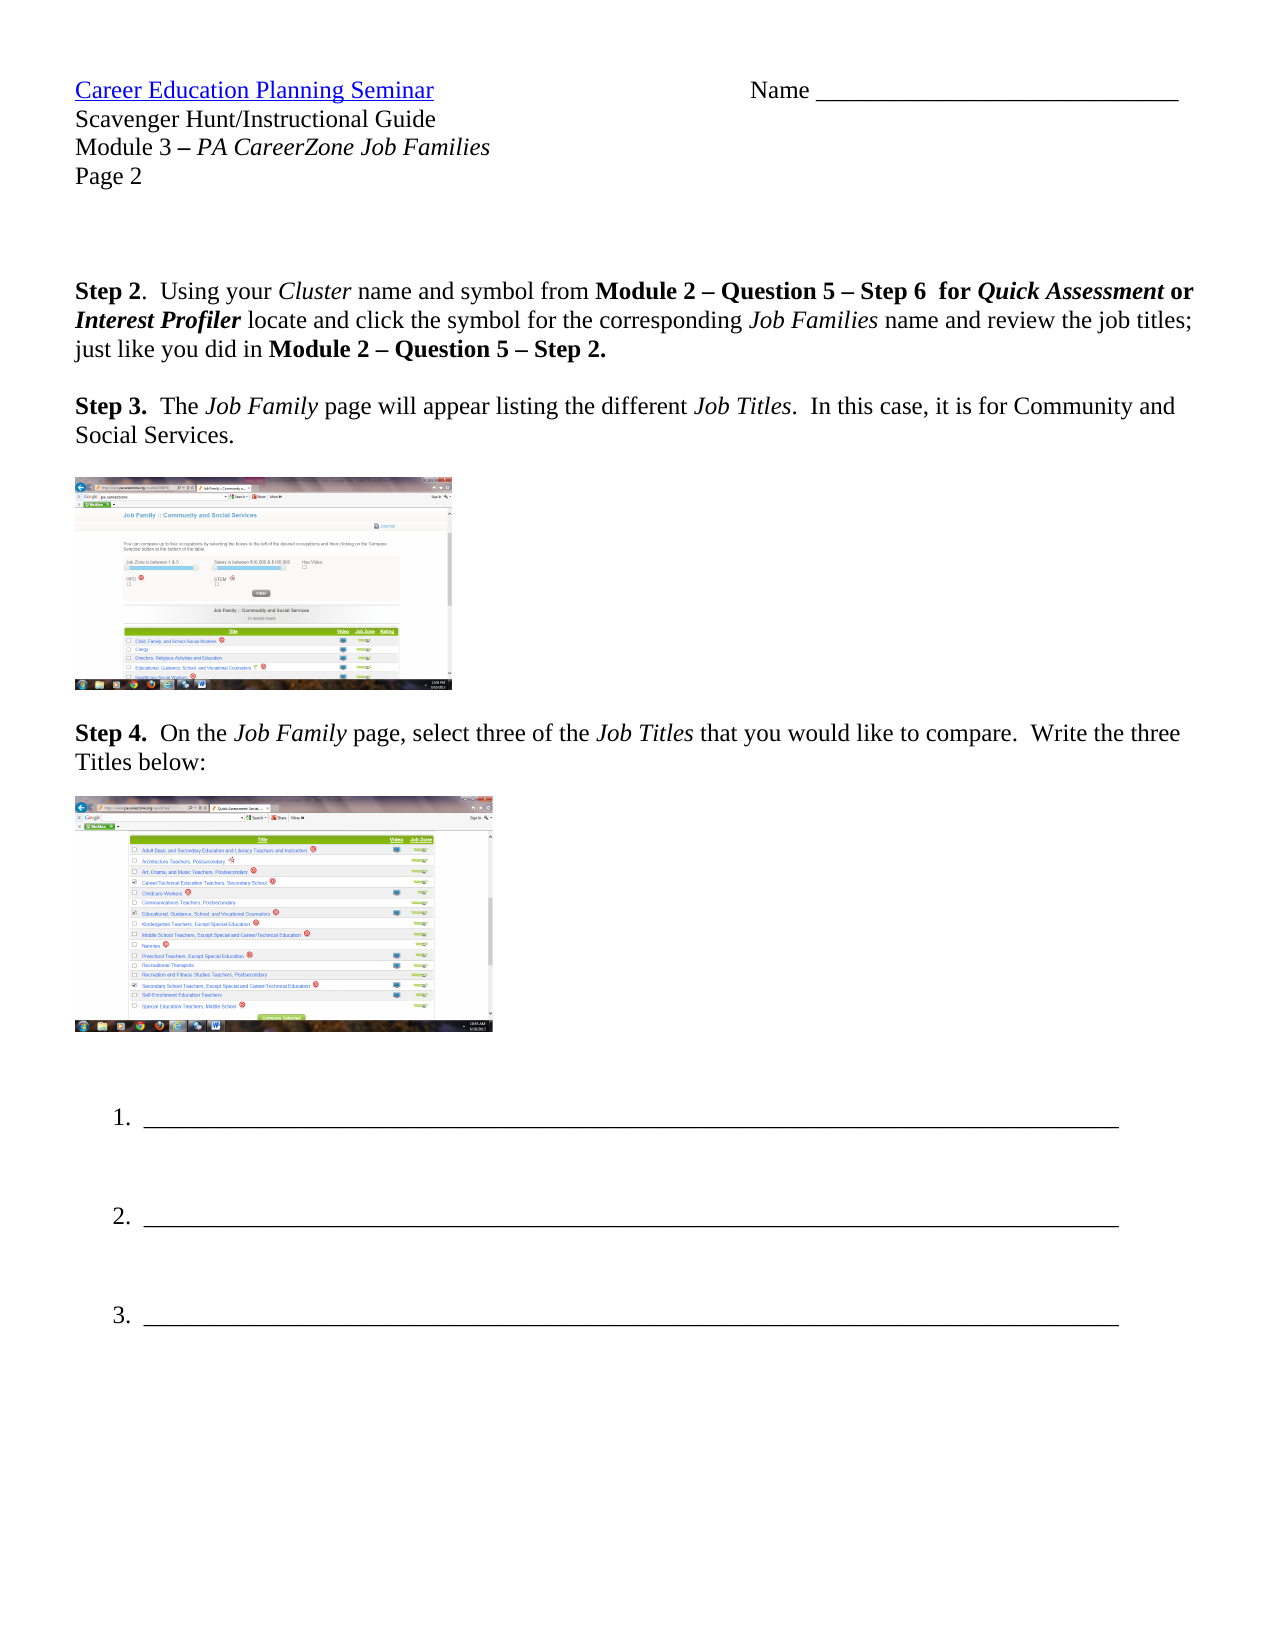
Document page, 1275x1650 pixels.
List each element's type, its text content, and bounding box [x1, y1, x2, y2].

text Module 3 – PA CareerZone Job Families [75, 132, 1200, 161]
picture [75, 796, 493, 1032]
text Step 2. Using your Cluster name and symbol from Module 2 – Question 5 – Step 6 for Quick Assessment or Interest Profiler locate and click the symbol for the corresponding Job Families name and review the job titles; just like you did in Module 2 – Question 5 – Step 2. [75, 276, 1200, 362]
text Step 3. The Job Family page will appear listing the different Job Titles. In this case, it is for Community and Social Services. [75, 391, 1200, 449]
text Page 2 [75, 161, 1200, 190]
text 2. ______________________________________________________________________________ [75, 1201, 1200, 1229]
picture [75, 477, 452, 690]
text 1. ______________________________________________________________________________ [75, 1102, 1200, 1130]
text 3. ______________________________________________________________________________ [75, 1300, 1200, 1329]
text Career Education Planning Seminar Name _____________________________ [75, 75, 1200, 104]
text Step 4. On the Job Family page, select three of the Job Titles that you would like to compare. Write the three Titles below: [75, 718, 1200, 776]
text Scavenger Hunt/Instructional Guide [75, 104, 1200, 132]
